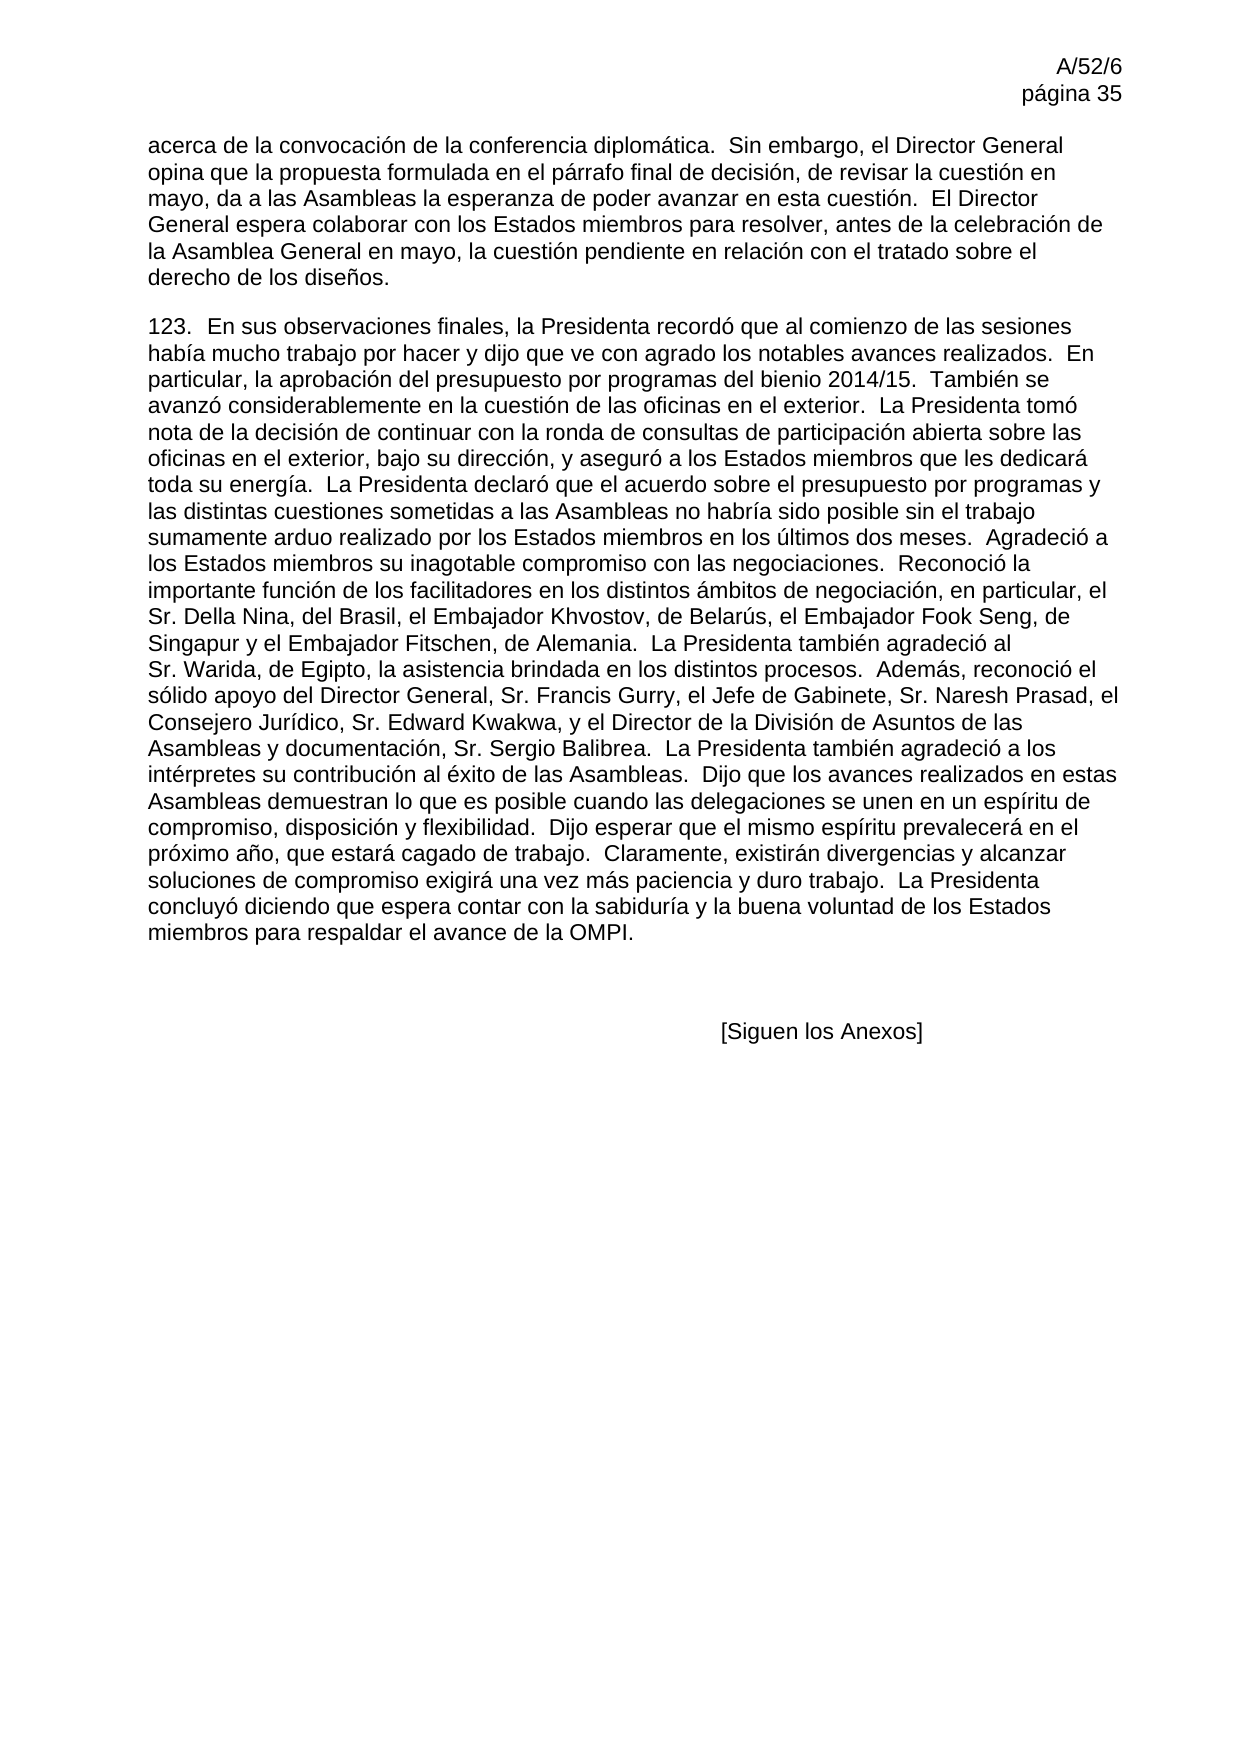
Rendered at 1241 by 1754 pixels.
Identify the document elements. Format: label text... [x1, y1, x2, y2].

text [148, 132, 1122, 290]
text [Siguen los Anexos] [721, 1018, 1122, 1044]
text En sus observaciones finales, la Presidenta recordó que al comienzo de las sesiones había mucho trabajo por hacer y dijo que ve con agrado los notables avances realizados. En particular, la aprobación del presupuesto por programas del bienio 2014/15. También se avanzó considerablemente en la cuestión de las oficinas en el exterior. La Presidenta tomó nota de la decisión de continuar con la ronda de consultas de participación abierta sobre las oficinas en el exterior, bajo su dirección, y aseguró a los Estados miembros que les dedicará toda su energía. La Presidenta declaró que el acuerdo sobre el presupuesto por programas y las distintas cuestiones sometidas a las Asambleas no habría sido posible sin el trabajo sumamente arduo realizado por los Estados miembros en los últimos dos meses. Agradeció a los Estados miembros su inagotable compromiso con las negociaciones. Reconoció la importante función de los facilitadores en los distintos ámbitos de negociación, en particular, el Sr. Della Nina, del Brasil, el Embajador Khvostov, de Belarús, el Embajador Fook Seng, de Singapur y el Embajador Fitschen, de Alemania. La Presidenta también agradeció al Sr. Warida, de Egipto, la asistencia brindada en los distintos procesos. Además, reconoció el sólido apoyo del Director General, Sr. Francis Gurry, el Jefe de Gabinete, Sr. Naresh Prasad, el Consejero Jurídico, Sr. Edward Kwakwa, y el Director de la División de Asuntos de las Asambleas y documentación, Sr. Sergio Balibrea. La Presidenta también agradeció a los intérpretes su contribución al éxito de las Asambleas. Dijo que los avances realizados en estas Asambleas demuestran lo que es posible cuando las delegaciones se unen en un espíritu de compromiso, disposición y flexibilidad. Dijo esperar que el mismo espíritu prevalecerá en el próximo año, que estará cagado de trabajo. Claramente, existirán divergencias y alcanzar soluciones de compromiso exigirá una vez más paciencia y duro trabajo. La Presidenta concluyó diciendo que espera contar con la sabiduría y la buena voluntad de los Estados miembros para respaldar el avance de la OMPI. [148, 313, 1122, 946]
